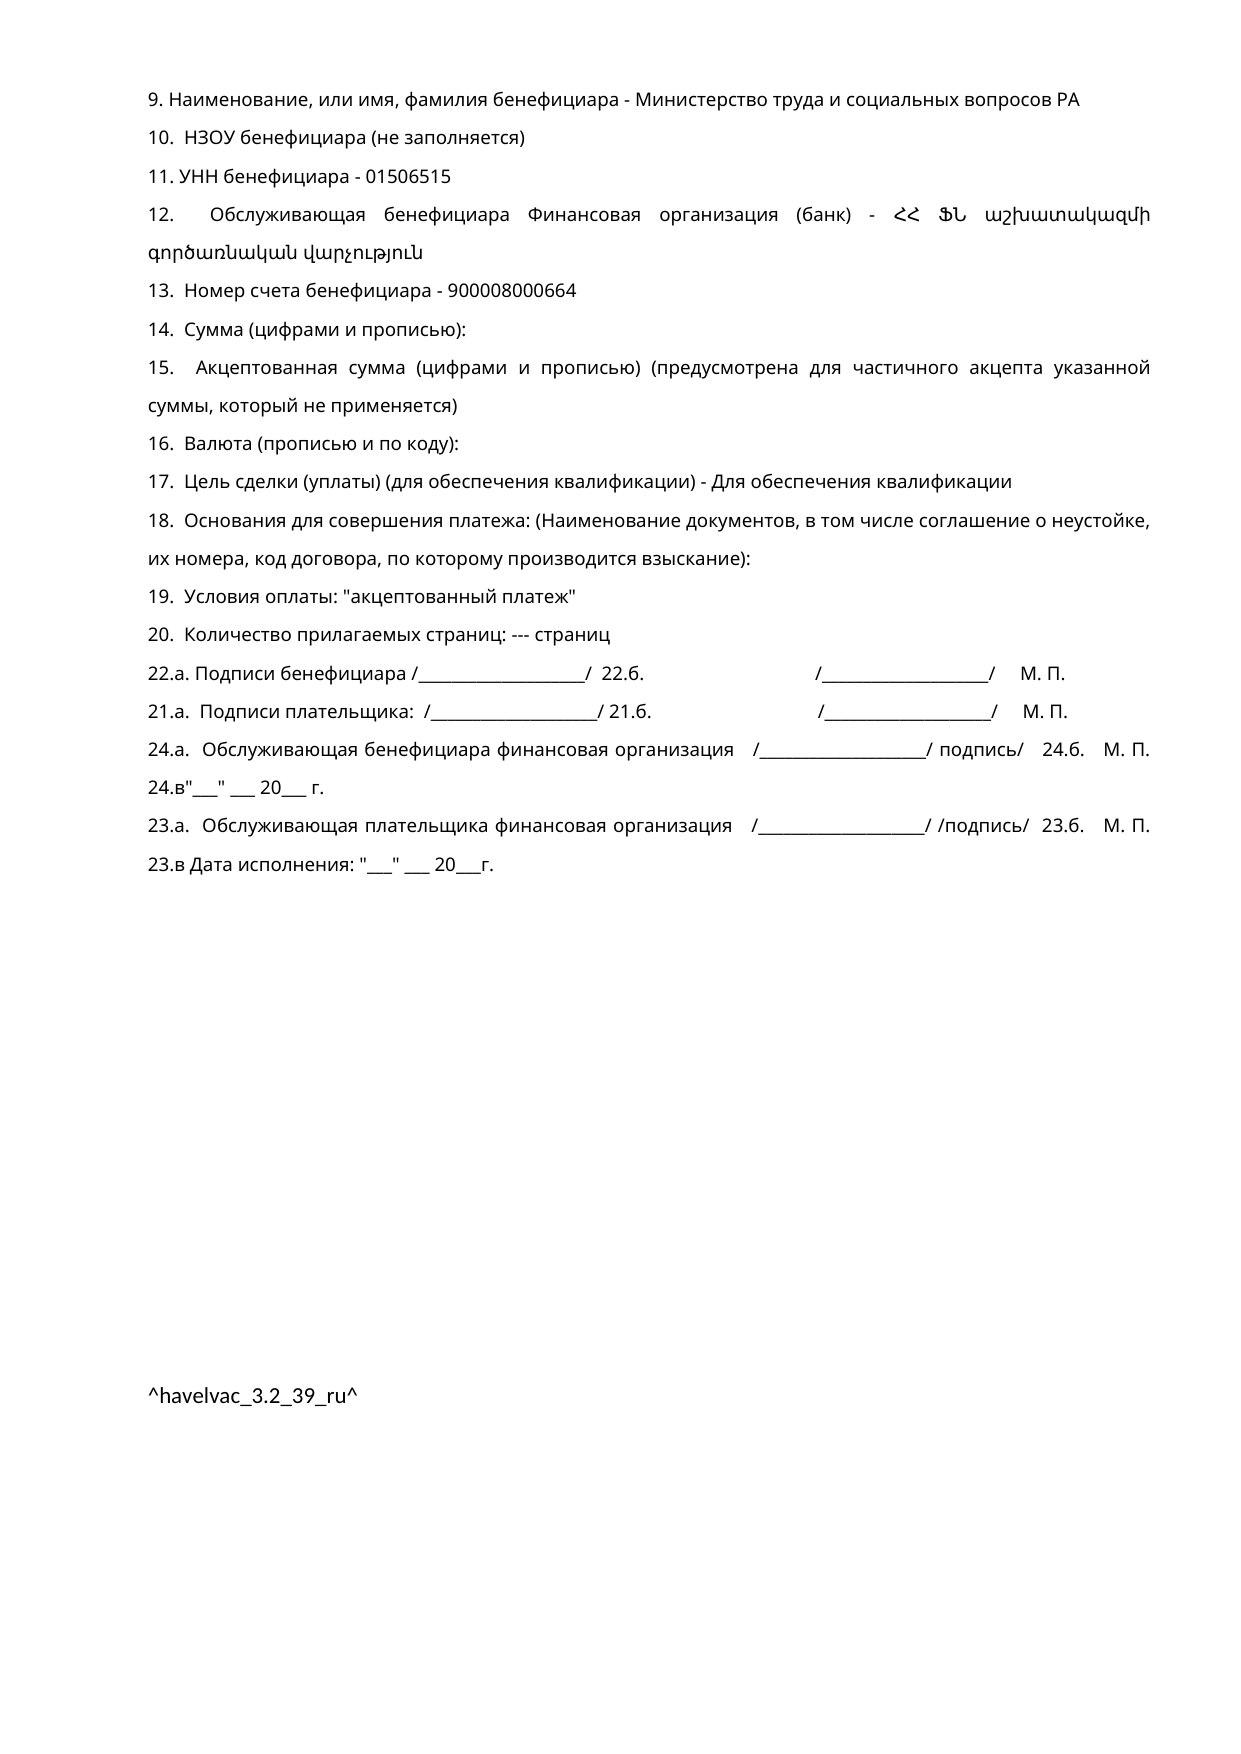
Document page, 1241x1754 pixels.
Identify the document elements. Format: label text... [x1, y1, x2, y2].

text ^havelvac_3.2_39_ru^ [148, 1382, 1152, 1409]
